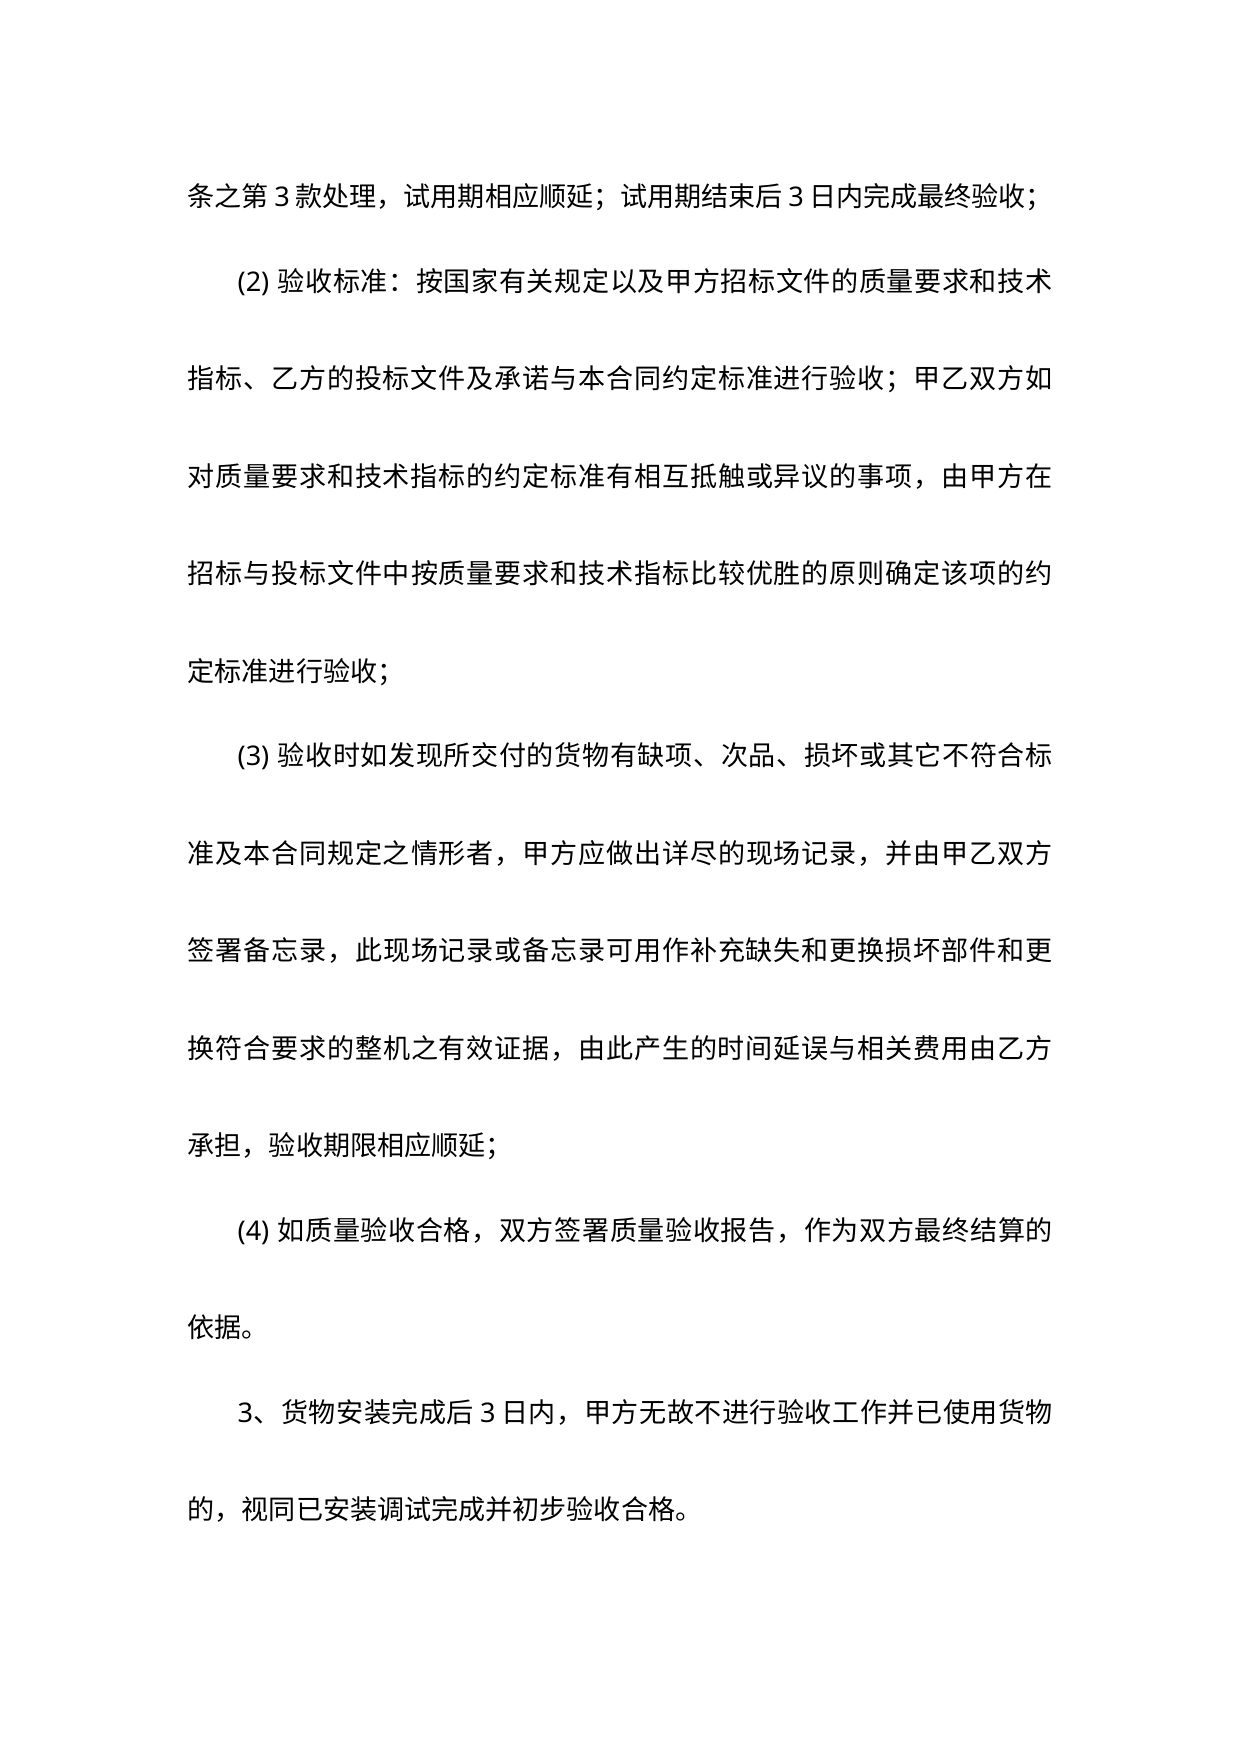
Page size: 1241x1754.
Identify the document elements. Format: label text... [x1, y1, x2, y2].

text 3、货物安装完成后3日内，甲方无故不进行验收工作并已使用货物的，视同已安装调试完成并初步验收合格。 [187, 1378, 1053, 1540]
text (3) 验收时如发现所交付的货物有缺项、次品、损坏或其它不符合标准及本合同规定之情形者，甲方应做出详尽的现场记录，并由甲乙双方签署备忘录，此现场记录或备忘录可用作补充缺失和更换损坏部件和更换符合要求的整机之有效证据，由此产生的时间延误与相关费用由乙方承担，验收期限相应顺延； [187, 721, 1053, 1176]
text (2) 验收标准：按国家有关规定以及甲方招标文件的质量要求和技术指标、乙方的投标文件及承诺与本合同约定标准进行验收；甲乙双方如对质量要求和技术指标的约定标准有相互抵触或异议的事项，由甲方在招标与投标文件中按质量要求和技术指标比较优胜的原则确定该项的约定标准进行验收； [187, 247, 1053, 702]
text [187, 162, 1053, 227]
text (4) 如质量验收合格，双方签署质量验收报告，作为双方最终结算的依据。 [187, 1196, 1053, 1358]
